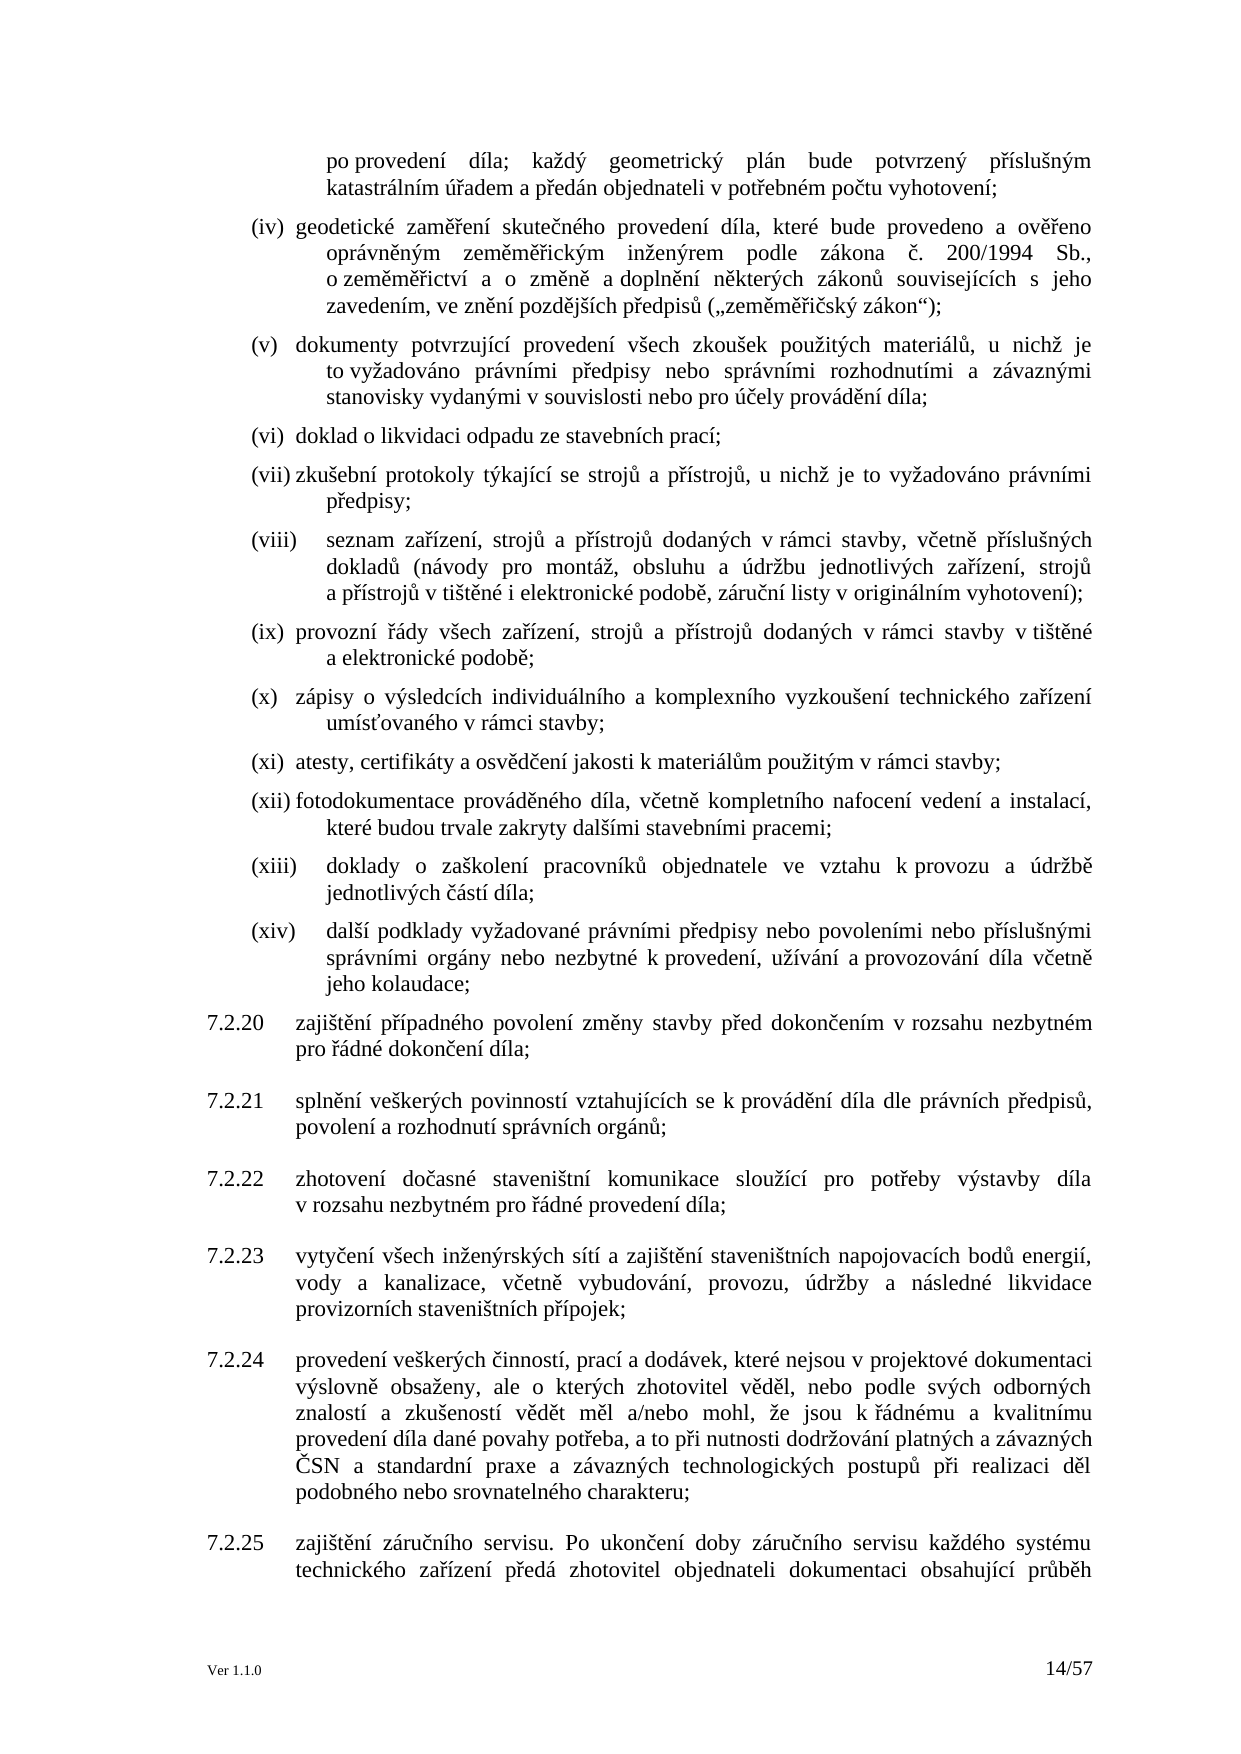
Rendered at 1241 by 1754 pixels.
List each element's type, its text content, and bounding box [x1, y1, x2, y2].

list zkušební protokoly týkající se strojů a přístrojů, u nichž je to vyžadováno právními předpisy; [251, 461, 1093, 514]
list fotodokumentace prováděného díla, včetně kompletního nafocení vedení a instalací, které budou trvale zakryty dalšími stavebními pracemi; [251, 787, 1093, 840]
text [207, 1529, 1093, 1582]
list další podklady vyžadované právními předpisy nebo povoleními nebo příslušnými správními orgány nebo nezbytné k provedení, užívání a provozování díla včetně jeho kolaudace; [251, 918, 1093, 997]
list doklad o likvidaci odpadu ze stavebních prací; [251, 422, 1093, 449]
text vytyčení všech inženýrských sítí a zajištění staveništních napojovacích bodů energií, vody a kanalizace, včetně vybudování, provozu, údržby a následné likvidace provizorních staveništních přípojek; [207, 1242, 1093, 1321]
list seznam zařízení, strojů a přístrojů dodaných v rámci stavby, včetně příslušných dokladů (návody pro montáž, obsluhu a údržbu jednotlivých zařízení, strojů a přístrojů v tištěné i elektronické podobě, záruční listy v originálním vyhotovení); [251, 526, 1093, 605]
list zápisy o výsledcích individuálního a komplexního vyzkoušení technického zařízení umísťovaného v rámci stavby; [251, 683, 1093, 736]
list dokumenty potvrzující provedení všech zkoušek použitých materiálů, u nichž je to vyžadováno právními předpisy nebo správními rozhodnutími a závaznými stanovisky vydanými v souvislosti nebo pro účely provádění díla; [251, 331, 1093, 410]
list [251, 148, 1093, 200]
text provedení veškerých činností, prací a dodávek, které nejsou v projektové dokumentaci výslovně obsaženy, ale o kterých zhotovitel věděl, nebo podle svých odborných znalostí a zkušeností vědět měl a/nebo mohl, že jsou k řádnému a kvalitnímu provedení díla dané povahy potřeba, a to při nutnosti dodržování platných a závazných ČSN a standardní praxe a závazných technologických postupů při realizaci děl podobného nebo srovnatelného charakteru; [207, 1346, 1093, 1504]
list doklady o zaškolení pracovníků objednatele ve vztahu k provozu a údržbě jednotlivých částí díla; [251, 852, 1093, 905]
list geodetické zaměření skutečného provedení díla, které bude provedeno a ověřeno oprávněným zeměměřickým inženýrem podle zákona č. 200/1994 Sb., o zeměměřictví a o změně a doplnění některých zákonů souvisejících s jeho zavedením, ve znění pozdějších předpisů („zeměměřičský zákon“); [251, 213, 1093, 318]
list provozní řády všech zařízení, strojů a přístrojů dodaných v rámci stavby v tištěné a elektronické podobě; [251, 618, 1093, 671]
list atesty, certifikáty a osvědčení jakosti k materiálům použitým v rámci stavby; [251, 748, 1093, 775]
text zajištění případného povolení změny stavby před dokončením v rozsahu nezbytném pro řádné dokončení díla; [207, 1009, 1093, 1062]
text zhotovení dočasné staveništní komunikace sloužící pro potřeby výstavby díla v rozsahu nezbytném pro řádné provedení díla; [207, 1164, 1093, 1217]
text splnění veškerých povinností vztahujících se k provádění díla dle právních předpisů, povolení a rozhodnutí správních orgánů; [207, 1087, 1093, 1139]
